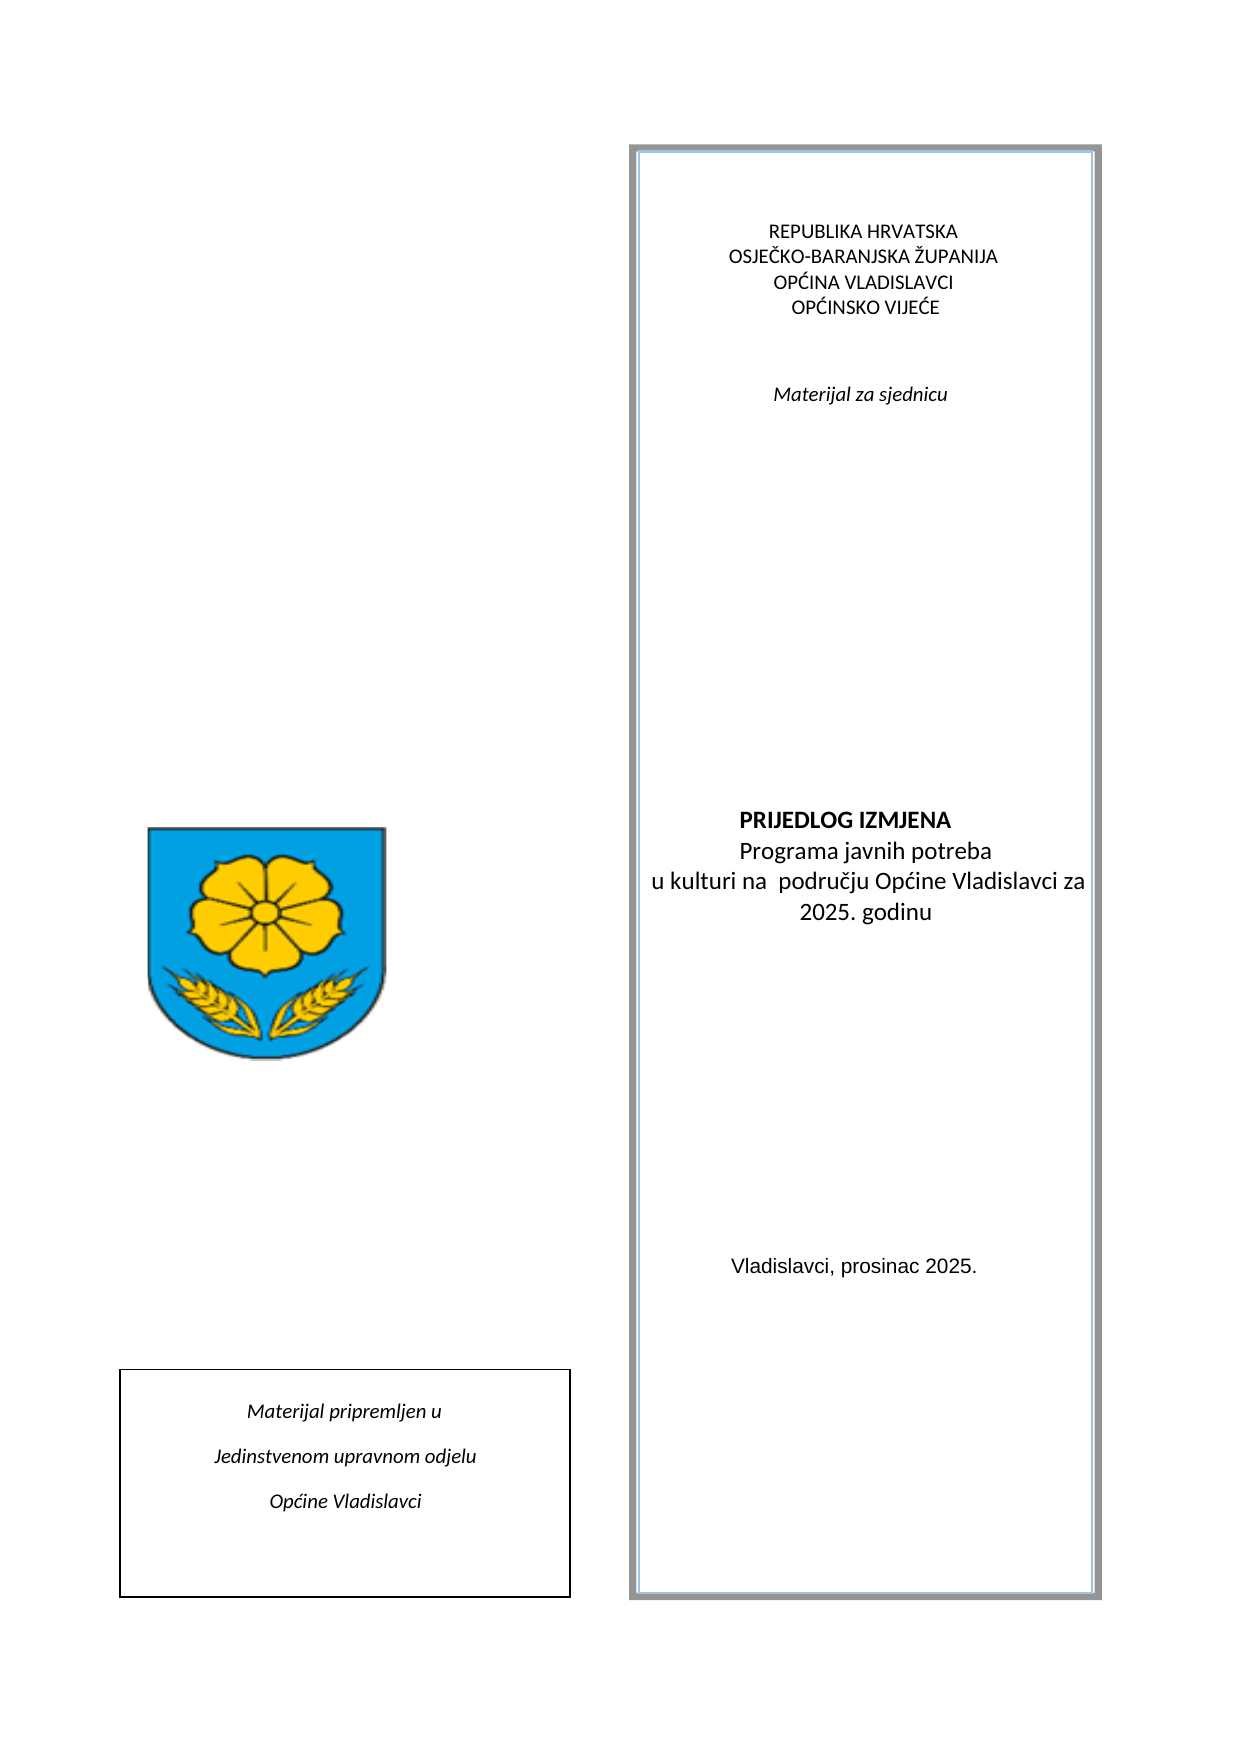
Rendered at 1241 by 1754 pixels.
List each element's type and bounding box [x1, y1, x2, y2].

picture [147, 827, 387, 1061]
